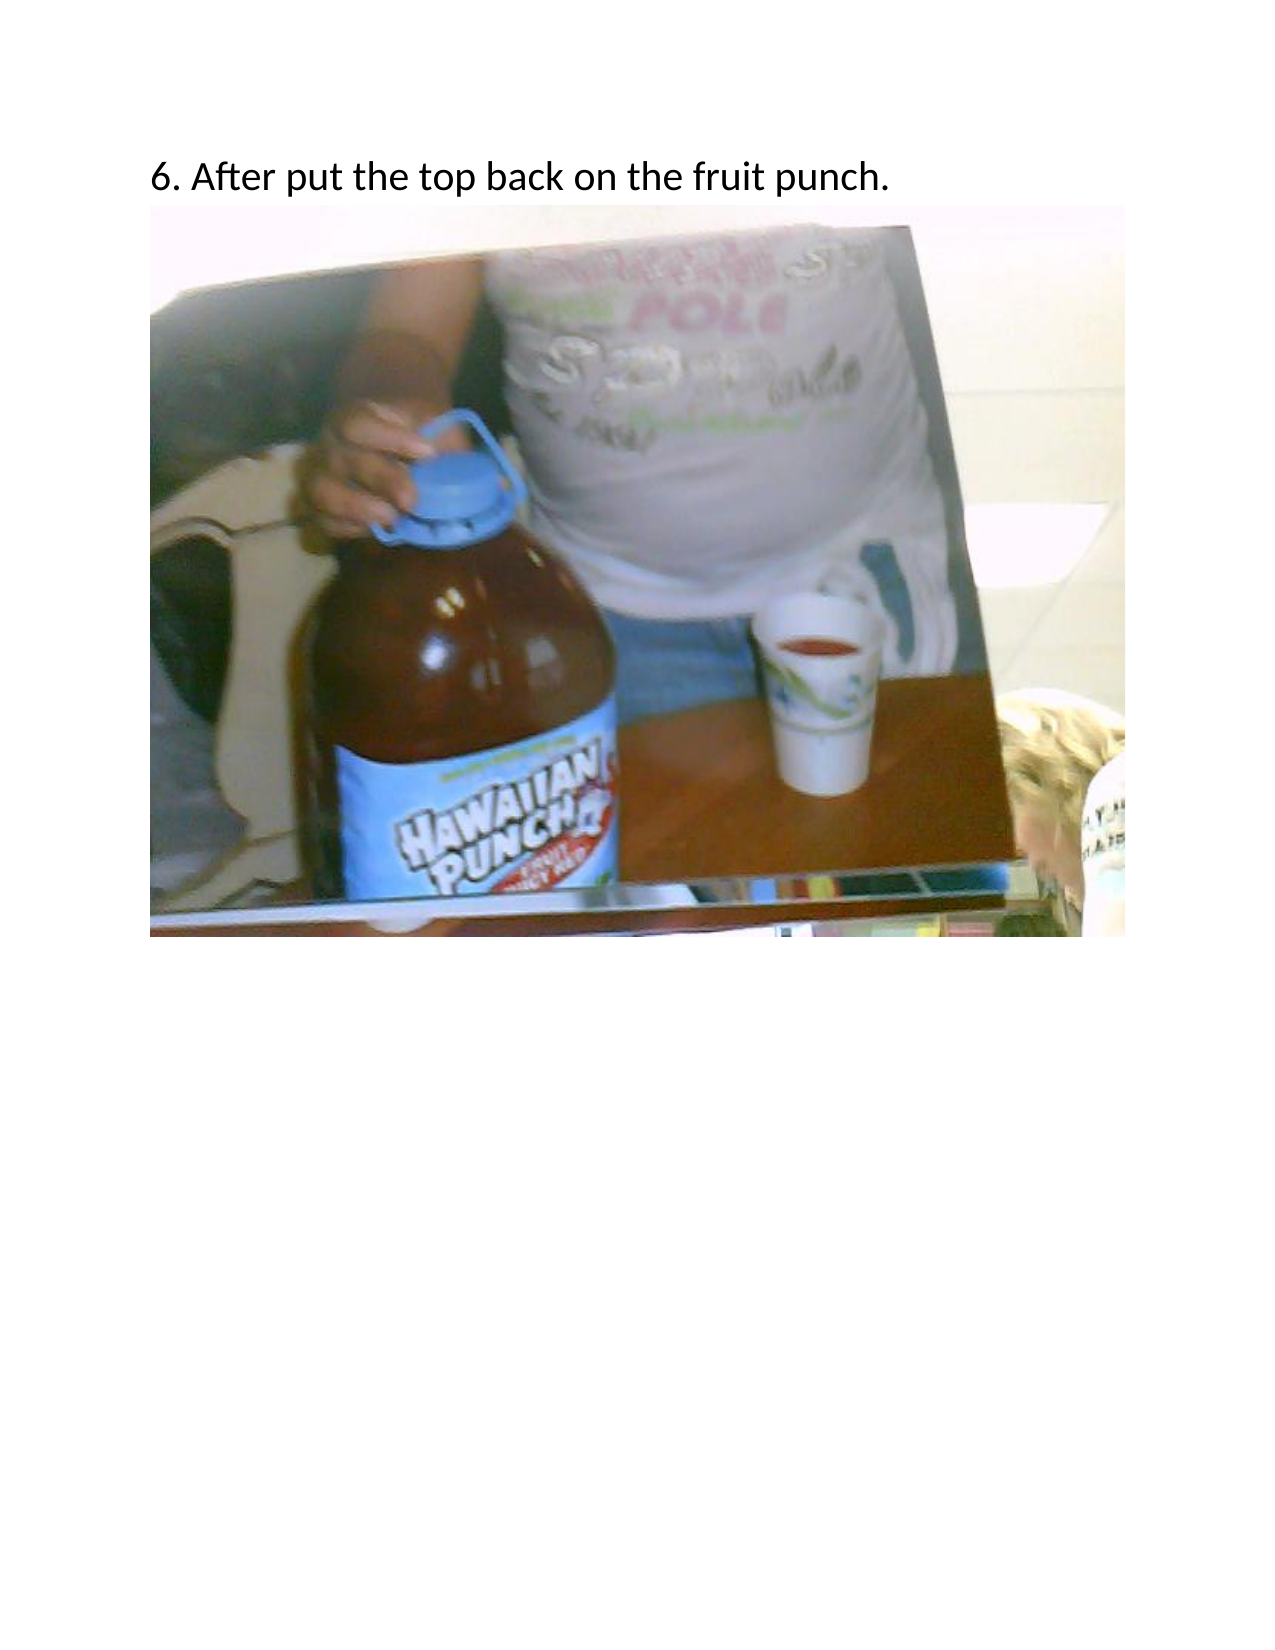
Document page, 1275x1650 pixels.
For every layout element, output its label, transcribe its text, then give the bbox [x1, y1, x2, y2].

text 6. After put the top back on the fruit punch.7. Put the drink in the freezer. [150, 150, 1125, 205]
picture [150, 205, 1125, 937]
